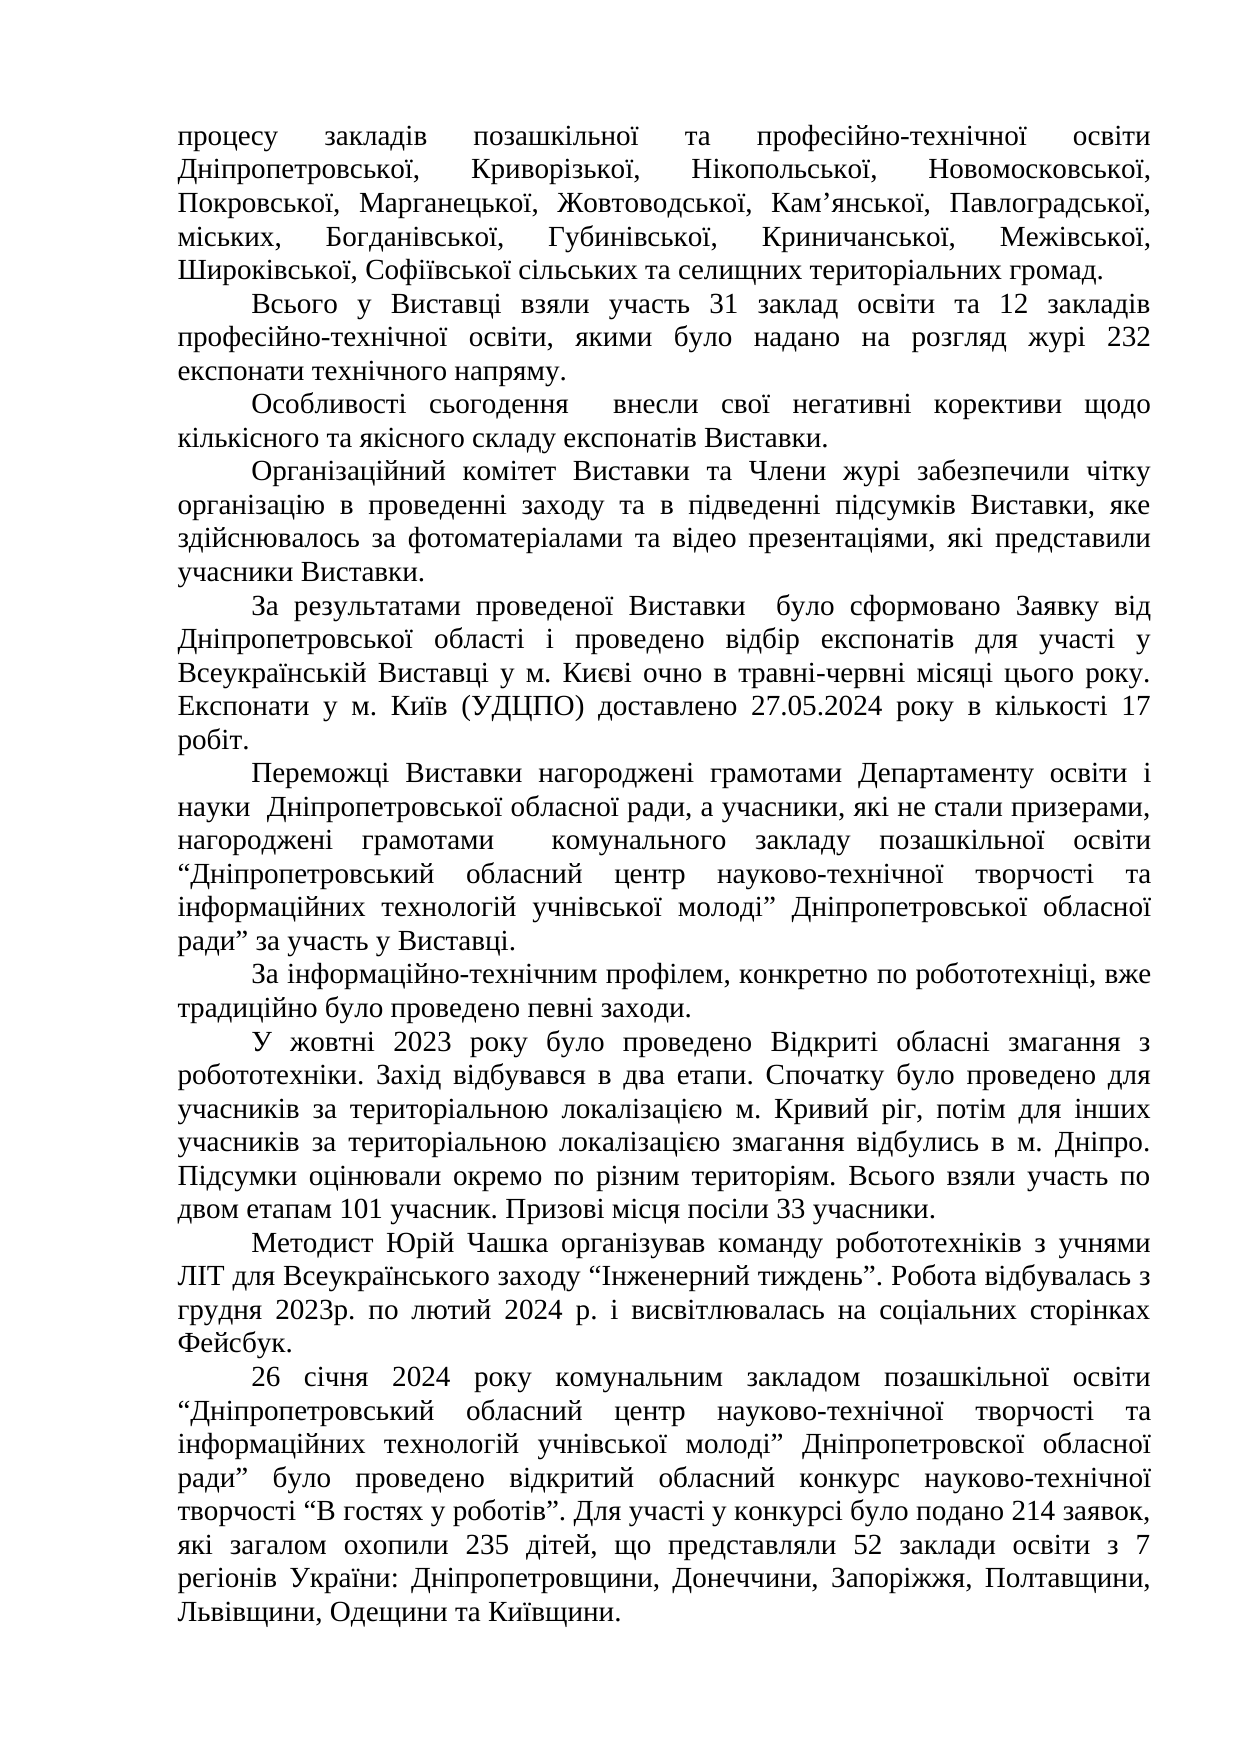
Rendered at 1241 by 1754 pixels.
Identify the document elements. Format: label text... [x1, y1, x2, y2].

text Особливості сьогодення внесли свої негативні корективи щодо кількісного та якісного складу експонатів Виставки. [177, 386, 1152, 453]
text Переможці Виставки нагороджені грамотами Департаменту освіти і науки Дніпропетровської обласної ради, а учасники, які не стали призерами, нагороджені грамотами комунального закладу позашкільної освіти “Дніпропетровський обласний центр науково-технічної творчості та інформаційних технологій учнівської молоді” Дніпропетровської обласної ради” за участь у Виставці. [177, 755, 1152, 957]
text За результатами проведеної Виставки було сформовано Заявку від Дніпропетровської області і проведено відбір експонатів для участі у Всеукраїнській Виставці у м. Києві очно в травні-червні місяці цього року. Експонати у м. Київ (УДЦПО) доставлено 27.05.2024 року в кількості 17 робіт. [177, 588, 1152, 755]
text Організаційний комітет Виставки та Члени журі забезпечили чітку організацію в проведенні заходу та в підведенні підсумків Виставки, яке здійснювалось за фотоматеріалами та відео презентаціями, які представили учасники Виставки. [177, 453, 1152, 588]
text За інформаційно-технічним профілем, конкретно по робототехніці, вже традиційно було проведено певні заходи. [177, 957, 1152, 1024]
text У жовтні 2023 року було проведено Відкриті обласні змагання з робототехніки. Захід відбувався в два етапи. Спочатку було проведено для учасників за територіальною локалізацією м. Кривий ріг, потім для інших учасників за територіальною локалізацією змагання відбулись в м. Дніпро. Підсумки оцінювали окремо по різним територіям. Всього взяли участь по двом етапам 101 учасник. Призові місця посіли 33 учасники. [177, 1024, 1152, 1225]
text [177, 118, 1152, 286]
text Методист Юрій Чашка організував команду робототехніків з учнями ЛІТ для Всеукраїнського заходу “Інженерний тиждень”. Робота відбувалась з грудня 2023р. по лютий 2024 р. і висвітлювалась на соціальних сторінках Фейсбук. [177, 1225, 1152, 1359]
text Всього у Виставці взяли участь 31 заклад освіти та 12 закладів професійно-технічної освіти, якими було надано на розгляд журі 232 експонати технічного напряму. [177, 286, 1152, 386]
text 26 січня 2024 року комунальним закладом позашкільної освіти “Дніпропетровський обласний центр науково-технічної творчості та інформаційних технологій учнівської молоді” Дніпропетровскої обласної ради” було проведено відкритий обласний конкурс науково-технічної творчості “В гостях у роботів”. Для участі у конкурсі було подано 214 заявок, які загалом охопили 235 дітей, що представляли 52 заклади освіти з 7 регіонів України: Дніпропетровщини, Донеччини, Запоріжжя, Полтавщини, Львівщини, Одещини та Київщини. [177, 1359, 1152, 1627]
